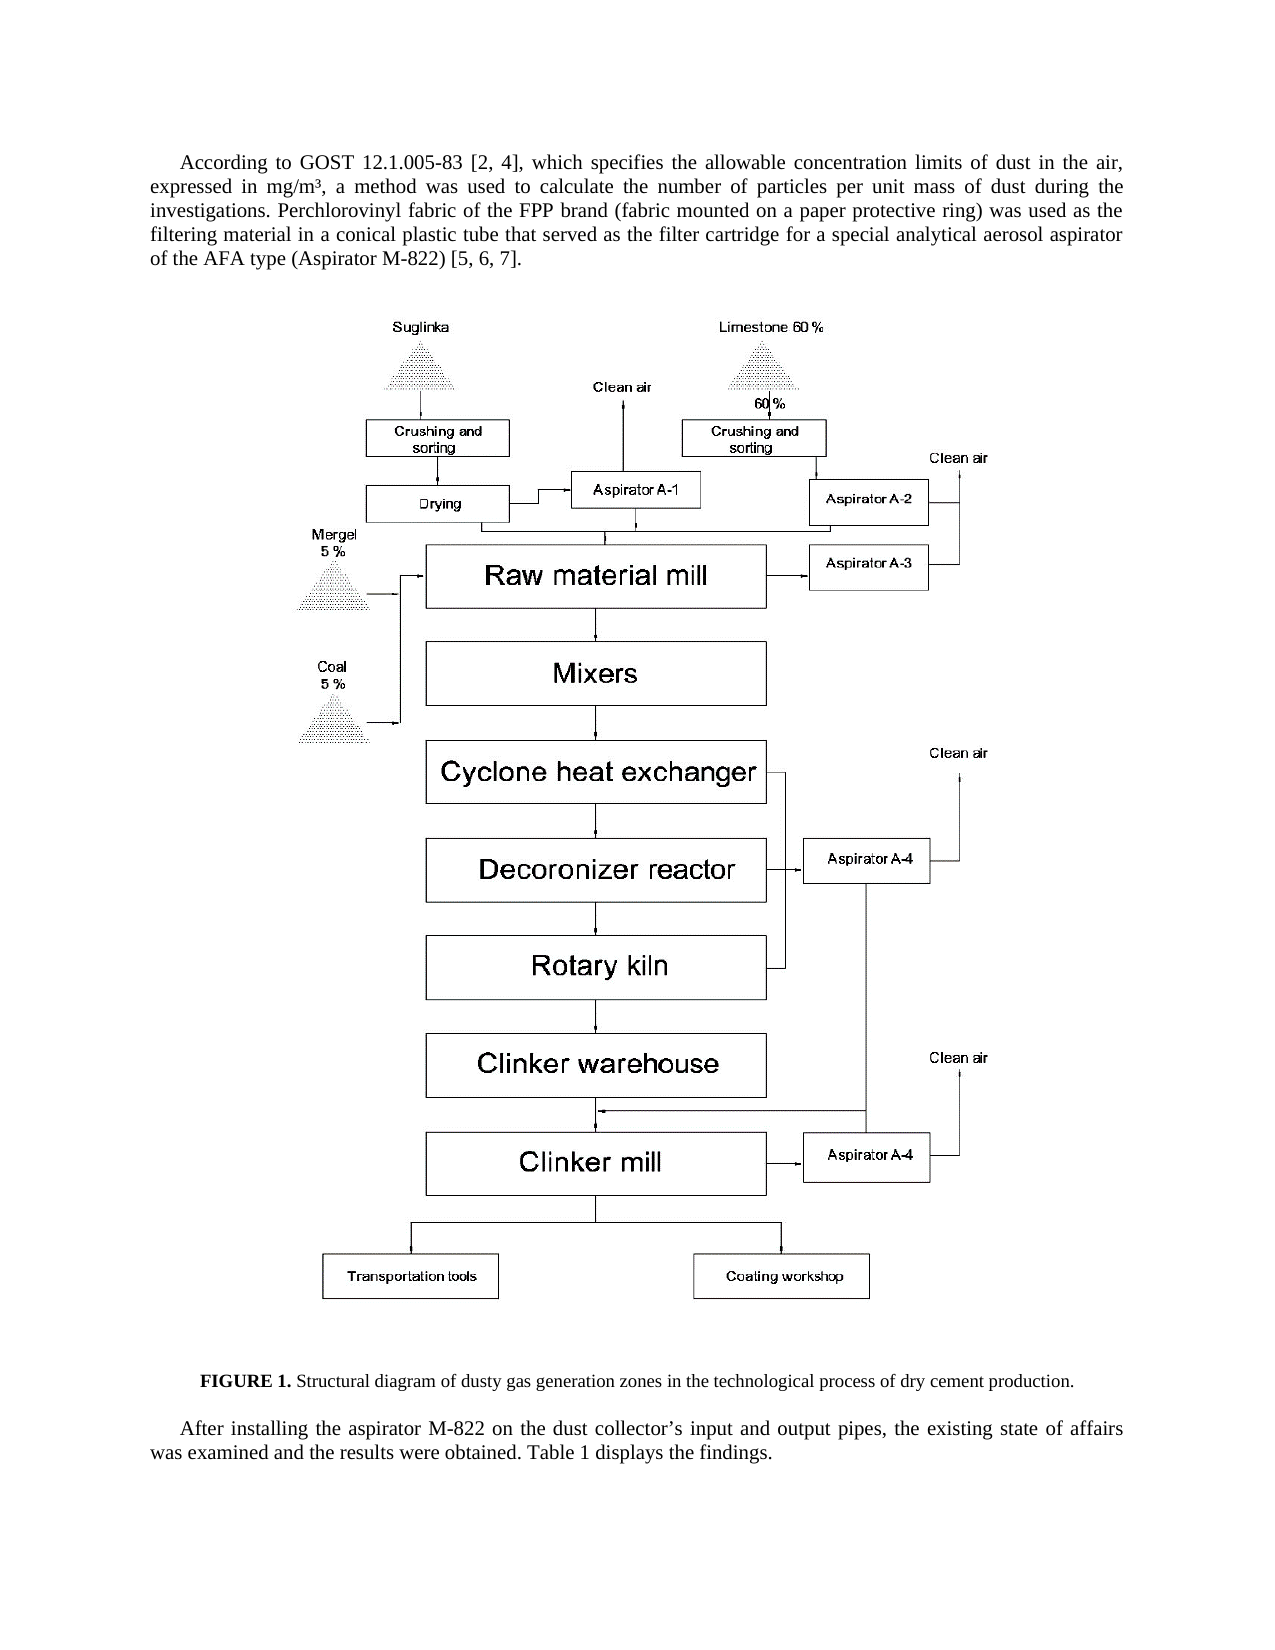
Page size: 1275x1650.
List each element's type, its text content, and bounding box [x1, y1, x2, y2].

text After installing the aspirator M-822 on the dust collector’s input and output pipes, the existing state of affairs was examined and the results were obtained. Table 1 displays the findings. [150, 1416, 1125, 1464]
text FIGURE 1. Structural diagram of dusty gas generation zones in the technological process of dry cement production. [150, 1370, 1125, 1392]
text According to GOST 12.1.005-83 [2, 4], which specifies the allowable concentration limits of dust in the air, expressed in mg/m³, a method was used to calculate the number of particles per unit mass of dust during the investigations. Perchlorovinyl fabric of the FPP brand (fabric mounted on a paper protective ring) was used as the filtering material in a conical plastic tube that served as the filter cartridge for a special analytical aerosol aspirator of the AFA type (Aspirator M-822) [5, 6, 7]. [150, 150, 1125, 270]
